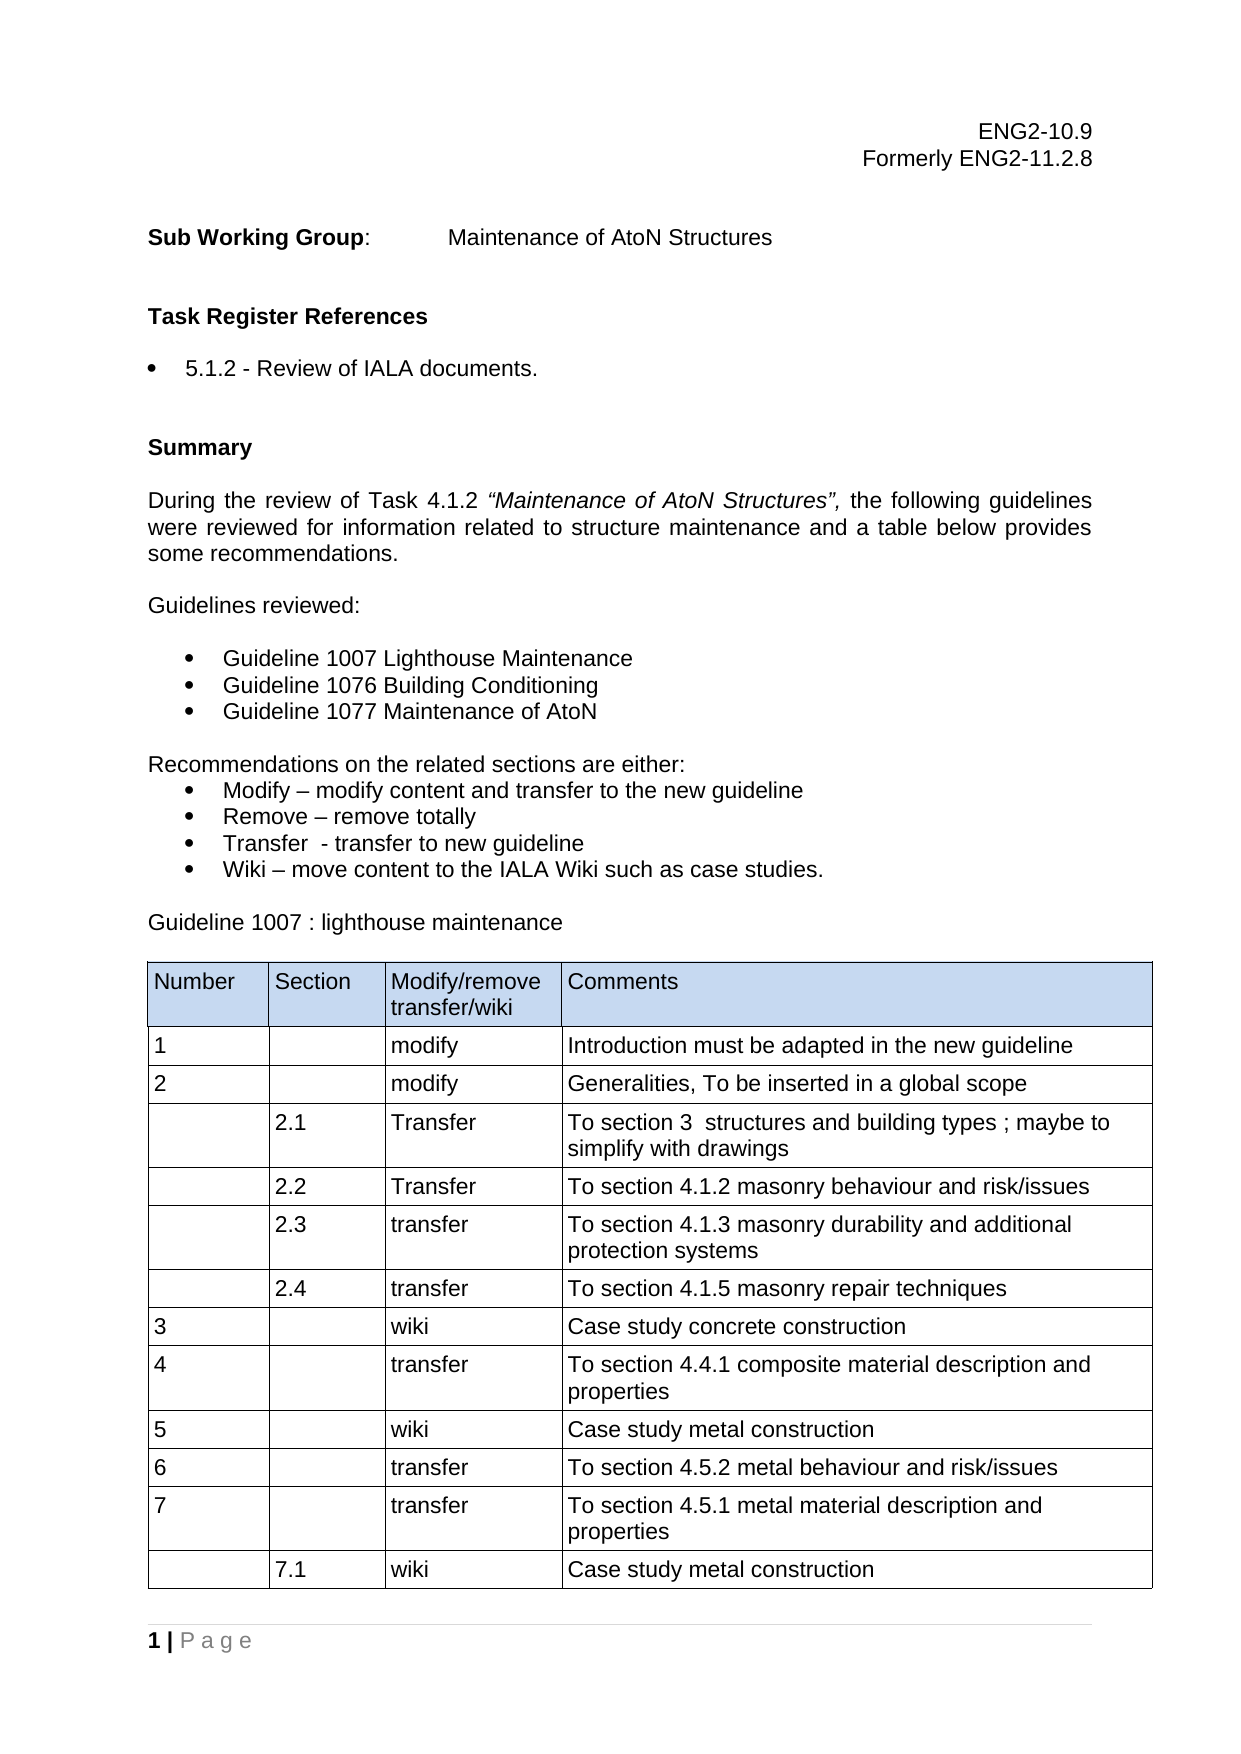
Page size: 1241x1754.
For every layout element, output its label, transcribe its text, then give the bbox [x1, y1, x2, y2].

table_cell 7 [149, 1487, 269, 1550]
table_cell 4 [149, 1346, 269, 1410]
text Guideline 1007 : lighthouse maintenance [148, 909, 1092, 935]
table_cell [270, 1411, 385, 1448]
table_cell wiki [386, 1411, 562, 1448]
text Summary [148, 434, 1092, 461]
table_cell wiki [386, 1551, 562, 1588]
table_cell 2.4 [270, 1270, 385, 1307]
table_cell 2 [149, 1066, 269, 1102]
table_cell 2.1 [270, 1104, 385, 1167]
table_header Section [269, 963, 385, 1026]
table_cell [149, 1206, 269, 1269]
table_cell [149, 1168, 269, 1205]
table_cell Case study concrete construction [563, 1308, 1152, 1345]
list 5.1.2 - Review of IALA documents. [148, 355, 1092, 382]
list Guideline 1077 Maintenance of AtoN [185, 698, 1092, 724]
table_cell To section 4.1.2 masonry behaviour and risk/issues [563, 1168, 1152, 1205]
text Recommendations on the related sections are either: [148, 751, 1092, 777]
text During the review of Task 4.1.2 “Maintenance of AtoN Structures”, the following guidelines were reviewed for information related to structure maintenance and a table below provides some recommendations. [148, 487, 1092, 566]
table_cell [270, 1346, 385, 1410]
table_cell Transfer [386, 1104, 562, 1167]
list Guideline 1076 Building Conditioning [185, 672, 1092, 698]
table_cell [149, 1104, 269, 1167]
list Guideline 1007 Lighthouse Maintenance [185, 645, 1092, 672]
table_cell transfer [386, 1346, 562, 1410]
table_cell To section 3 structures and building types ; maybe to simplify with drawings [563, 1104, 1152, 1167]
table_cell Transfer [386, 1168, 562, 1205]
table_cell [270, 1027, 385, 1064]
table_cell 6 [149, 1449, 269, 1486]
table_cell transfer [386, 1206, 562, 1269]
table_cell transfer [386, 1487, 562, 1550]
text Guidelines reviewed: [148, 592, 1092, 619]
text Task Register References [148, 303, 1092, 329]
text ENG2-10.9 [148, 118, 1092, 144]
table_cell Case study metal construction [563, 1411, 1152, 1448]
table_cell To section 4.5.2 metal behaviour and risk/issues [563, 1449, 1152, 1486]
table_cell To section 4.1.5 masonry repair techniques [563, 1270, 1152, 1307]
table_cell [149, 1551, 269, 1588]
table_cell [149, 1270, 269, 1307]
table_cell 5 [149, 1411, 269, 1448]
table_cell Generalities, To be inserted in a global scope [563, 1066, 1152, 1102]
list Transfer - transfer to new guideline [185, 830, 1092, 856]
table_cell 3 [149, 1308, 269, 1345]
table_cell wiki [386, 1308, 562, 1345]
table_cell modify [386, 1027, 562, 1064]
list Modify – modify content and transfer to the new guideline [185, 777, 1092, 803]
table_cell Introduction must be adapted in the new guideline [563, 1027, 1152, 1064]
table_cell To section 4.5.1 metal material description and properties [563, 1487, 1152, 1550]
table_cell modify [386, 1066, 562, 1102]
table_header Comments [562, 963, 1152, 1026]
text Formerly ENG2-11.2.8 [148, 144, 1092, 171]
table_cell transfer [386, 1449, 562, 1486]
table_cell 7.1 [270, 1551, 385, 1588]
table_cell Case study metal construction [563, 1551, 1152, 1588]
table_cell [270, 1449, 385, 1486]
table_header Modify/remove transfer/wiki [386, 963, 561, 1026]
table_cell To section 4.4.1 composite material description and properties [563, 1346, 1152, 1410]
table_cell 2.3 [270, 1206, 385, 1269]
table_cell [270, 1066, 385, 1102]
list Remove – remove totally [185, 803, 1092, 830]
table_header Number [148, 963, 268, 1026]
table_cell transfer [386, 1270, 562, 1307]
list Wiki – move content to the IALA Wiki such as case studies. [185, 856, 1092, 882]
table_cell To section 4.1.3 masonry durability and additional protection systems [563, 1206, 1152, 1269]
table_cell 1 [149, 1027, 269, 1064]
table_cell 2.2 [270, 1168, 385, 1205]
text Sub Working Group: Maintenance of AtoN Structures [148, 223, 1092, 250]
table_cell [270, 1487, 385, 1550]
table_cell [270, 1308, 385, 1345]
